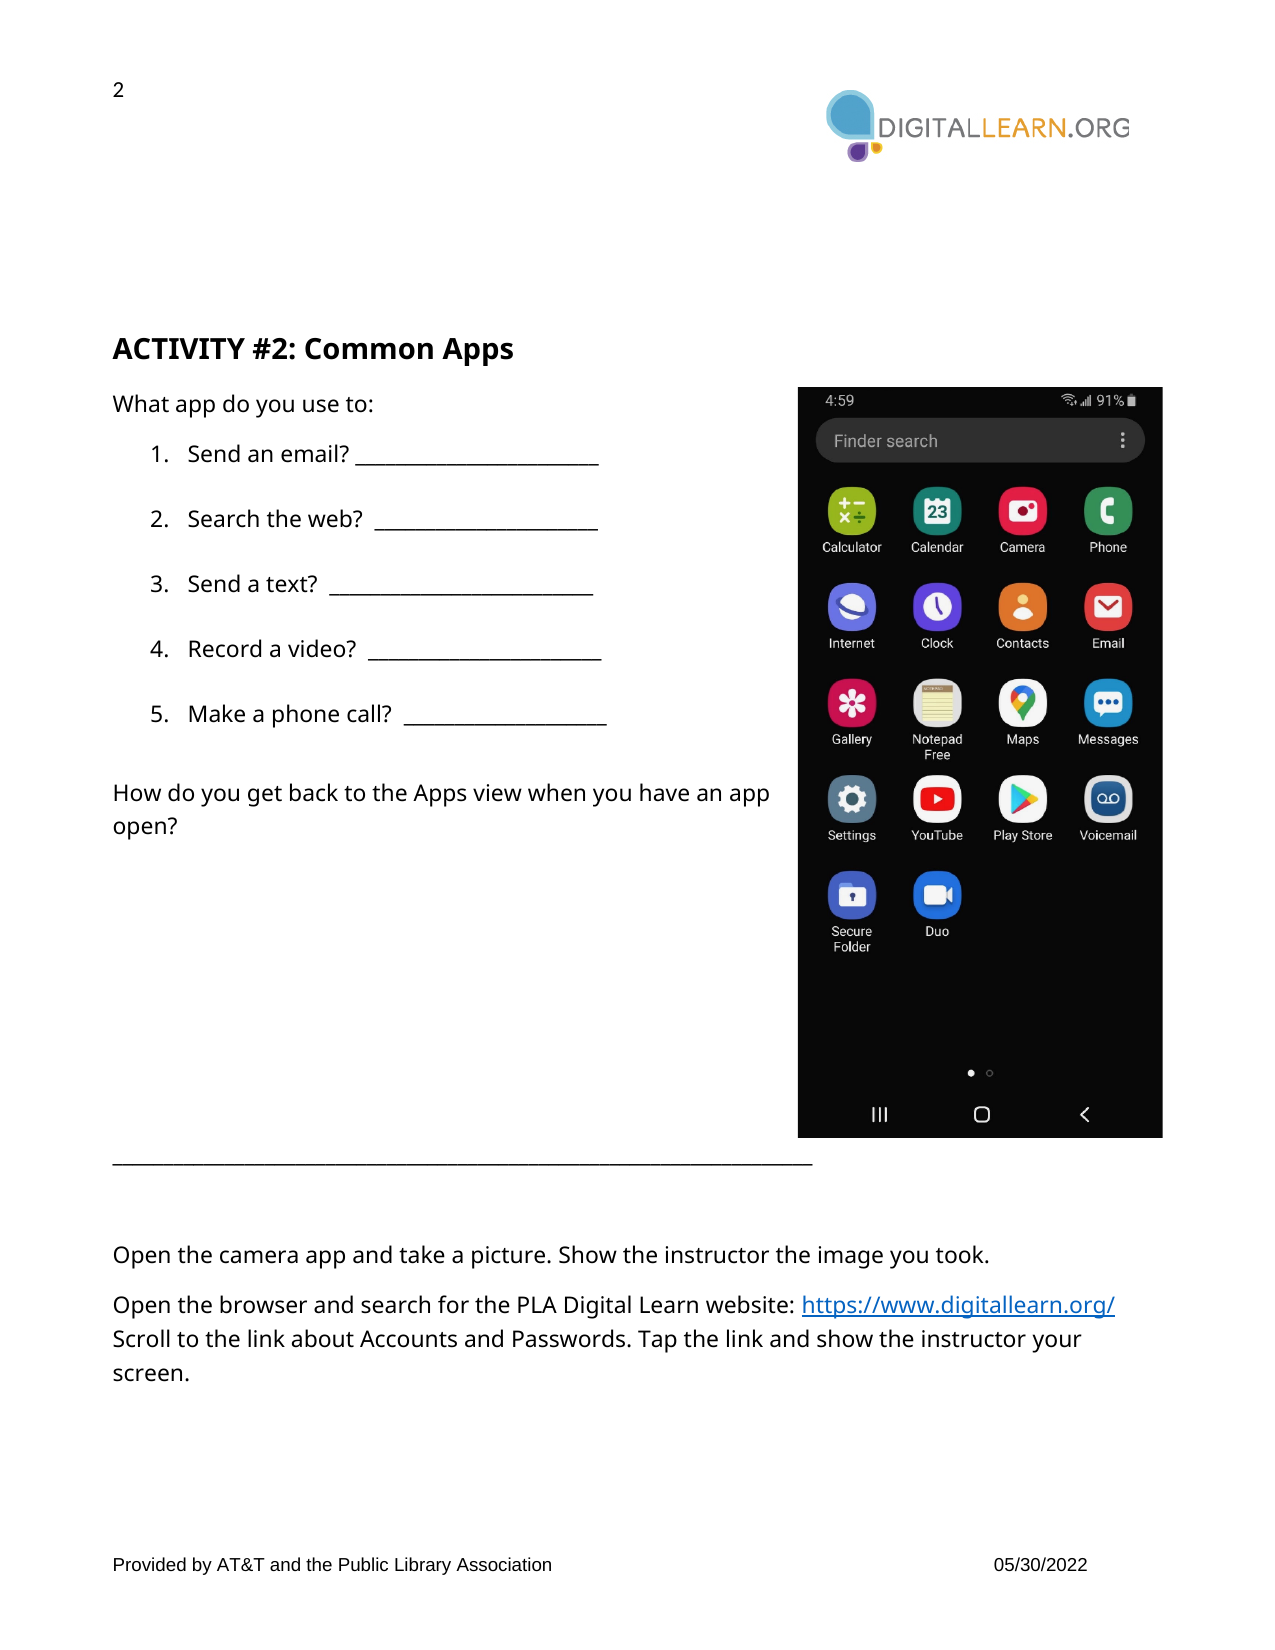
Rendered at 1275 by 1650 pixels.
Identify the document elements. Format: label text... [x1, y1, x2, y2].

text ACTIVITY #2: Common Apps [112, 328, 1162, 368]
list Send a text? __________________________ [150, 568, 797, 599]
text Open the browser and search for the PLA Digital Learn website: https://www.digitallearn.org/ Scroll to the link about Accounts and Passwords. Tap the link and show the instructor your screen. [112, 1289, 1162, 1388]
text _____________________________________________________________________ [112, 861, 1162, 1169]
text Open the camera app and take a picture. Show the instructor the image you took. [112, 1239, 1162, 1270]
picture [826, 90, 1129, 162]
text What app do you use to: [112, 388, 797, 419]
list Make a phone call? ____________________ [150, 698, 797, 729]
text How do you get back to the Apps view when you have an app open? [112, 776, 797, 841]
picture [797, 387, 1163, 1138]
list Send an email? ________________________ [150, 438, 797, 469]
list Record a video? _______________________ [150, 633, 797, 664]
list Search the web? ______________________ [150, 503, 797, 534]
